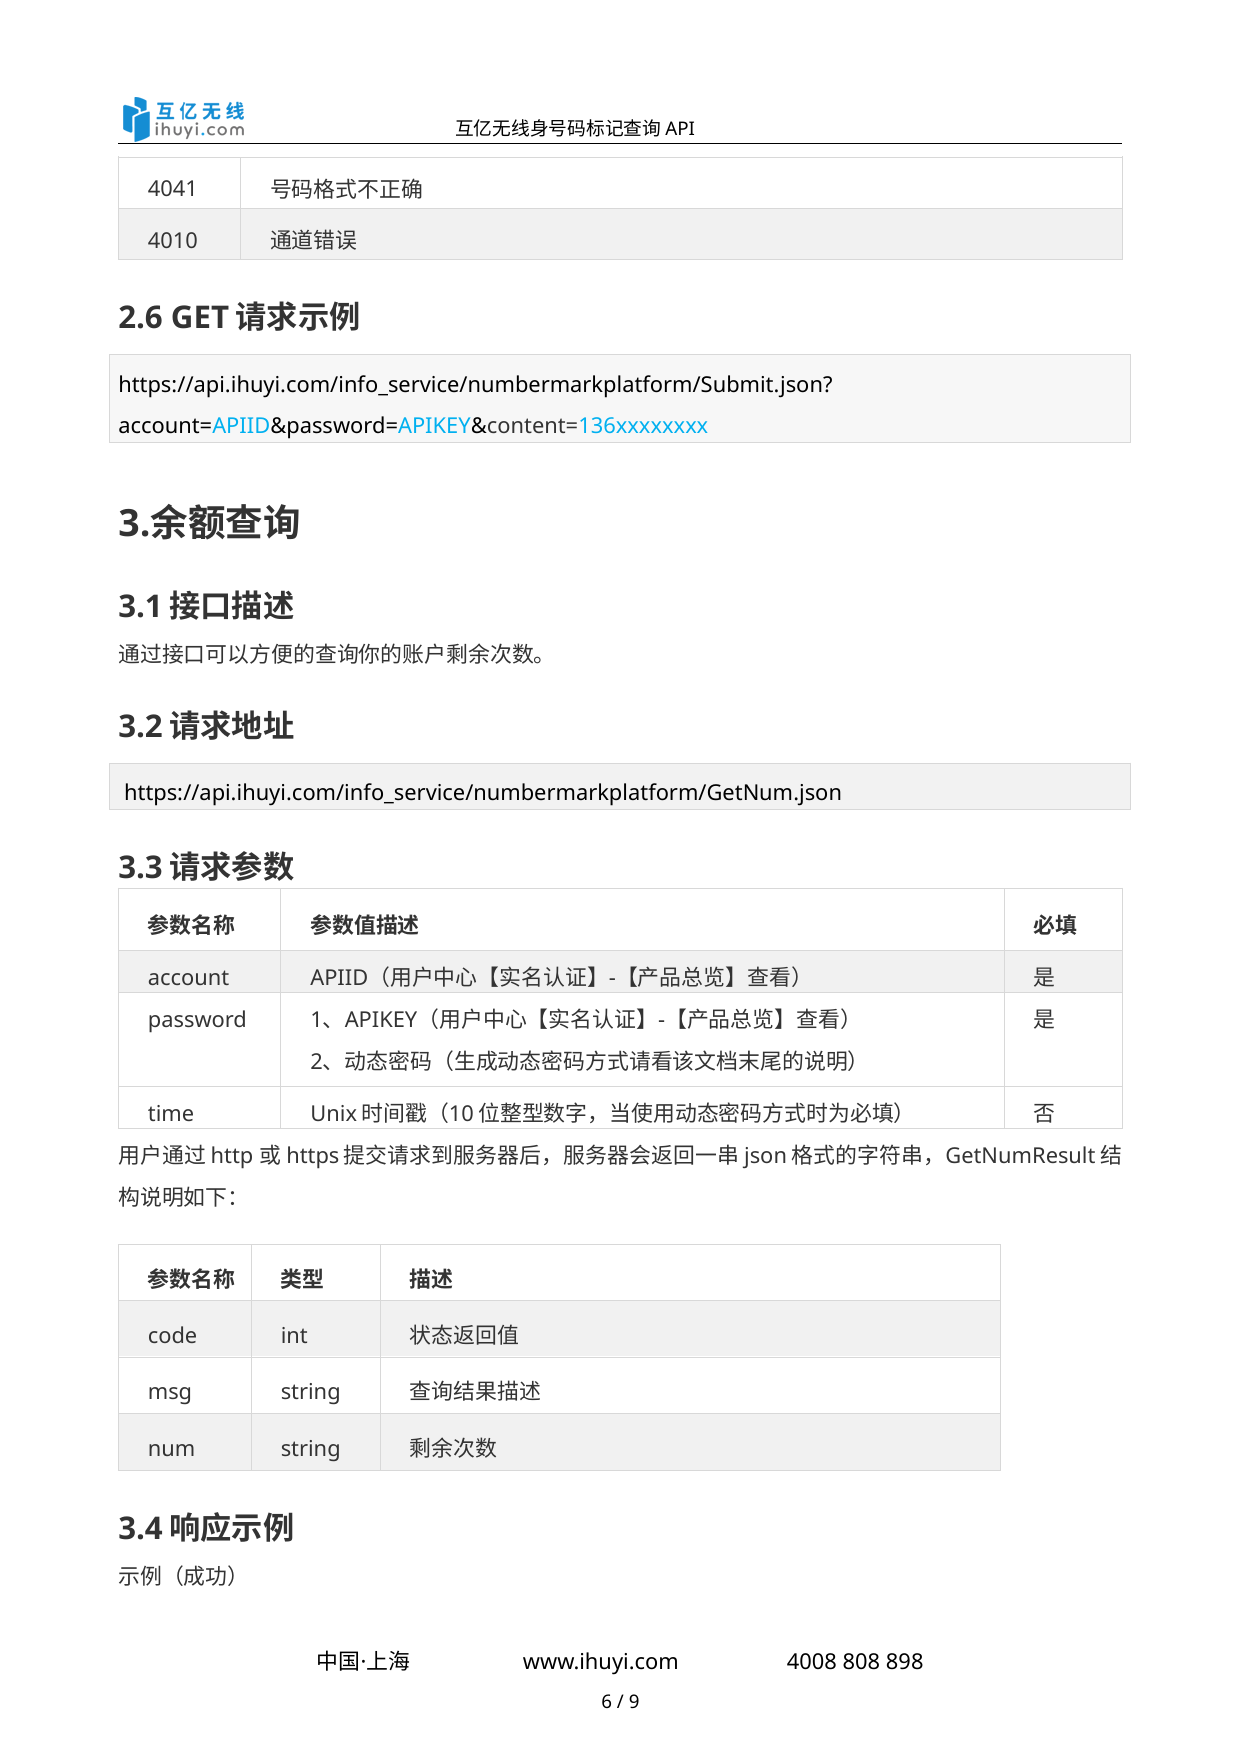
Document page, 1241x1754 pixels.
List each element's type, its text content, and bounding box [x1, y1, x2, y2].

table_header 参数名称 [119, 889, 280, 949]
table_cell 状态返回值 [381, 1301, 1000, 1356]
table_cell 是 [1005, 993, 1122, 1086]
table_header 参数值描述 [281, 889, 1004, 949]
table_cell account [119, 951, 280, 992]
subtitle 3.3请求参数 [118, 842, 1122, 887]
table_cell 4041 [119, 158, 240, 208]
table_cell 否 [1005, 1087, 1122, 1128]
table_header 必填 [1005, 889, 1122, 949]
table_cell msg [119, 1358, 251, 1413]
text 用户通过http 或 https提交请求到服务器后，服务器会返回一串json格式的字符串，GetNumResult结构说明如下： [118, 1129, 1122, 1212]
table_cell APIID（用户中心【实名认证】-【产品总览】查看） [281, 951, 1004, 992]
table_header 类型 [252, 1245, 380, 1300]
table_cell 是 [1005, 951, 1122, 992]
table_cell 1、APIKEY（用户中心【实名认证】-【产品总览】查看） 2、动态密码（生成动态密码方式请看该文档末尾的说明） [281, 993, 1004, 1086]
table_cell string [252, 1358, 380, 1413]
subtitle 2.6 GET请求示例 [118, 292, 1122, 338]
subtitle 3.2请求地址 [118, 701, 1122, 746]
table_header 参数名称 [119, 1245, 251, 1300]
table_cell time [119, 1087, 280, 1128]
table_header 描述 [381, 1245, 1000, 1300]
picture [118, 88, 249, 143]
table_cell code [119, 1301, 251, 1356]
table_cell password [119, 993, 280, 1086]
table_cell 剩余次数 [381, 1414, 1000, 1470]
table_cell 通道错误 [241, 209, 1122, 259]
text 通过接口可以方便的查询你的账户剩余次数。 [118, 627, 1122, 668]
text 示例（成功） [118, 1549, 1122, 1590]
table_cell 号码格式不正确 [241, 158, 1122, 208]
text https://api.ihuyi.com/info_service/numbermarkplatform/GetNum.json [110, 764, 1130, 809]
table_cell int [252, 1301, 380, 1356]
table_cell 4010 [119, 209, 240, 259]
table_cell num [119, 1414, 251, 1470]
table_cell 查询结果描述 [381, 1358, 1000, 1413]
table_cell Unix时间戳（10位整型数字，当使用动态密码方式时为必填） [281, 1087, 1004, 1128]
subtitle 3.余额查询 [118, 493, 1122, 547]
subtitle 3.4响应示例 [118, 1503, 1122, 1549]
table_cell string [252, 1414, 380, 1470]
subtitle 3.1接口描述 [118, 581, 1122, 627]
text https://api.ihuyi.com/info_service/numbermarkplatform/Submit.json?account=APIID&password=APIKEY&content=136xxxxxxxx [110, 355, 1130, 442]
